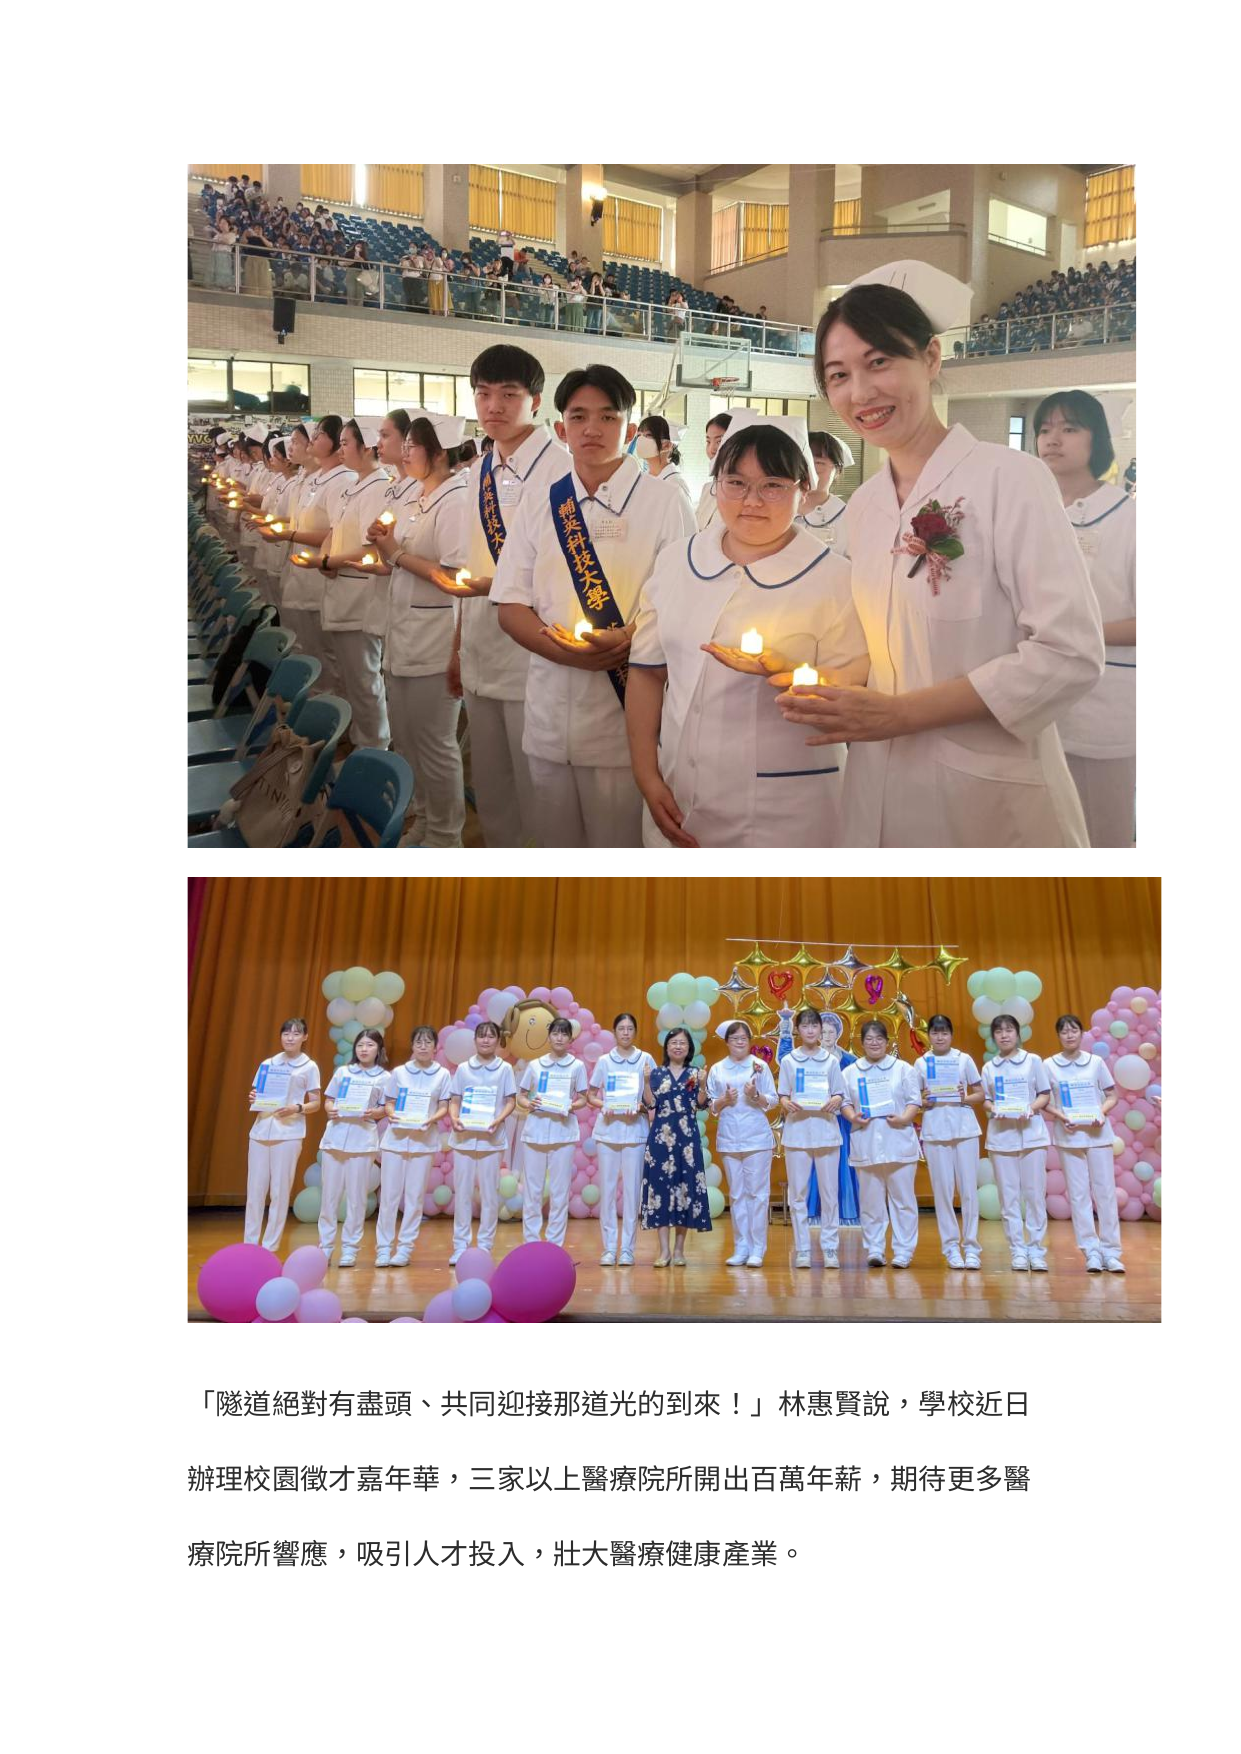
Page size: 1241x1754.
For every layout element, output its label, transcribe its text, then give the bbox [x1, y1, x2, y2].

picture [187, 164, 1137, 848]
picture [187, 877, 1162, 1323]
text 「隧道絕對有盡頭、共同迎接那道光的到來！」林惠賢說，學校近日辦理校園徵才嘉年華，三家以上醫療院所開出百萬年薪，期待更多醫療院所響應，吸引人才投入，壯大醫療健康產業。 [187, 1327, 1053, 1589]
